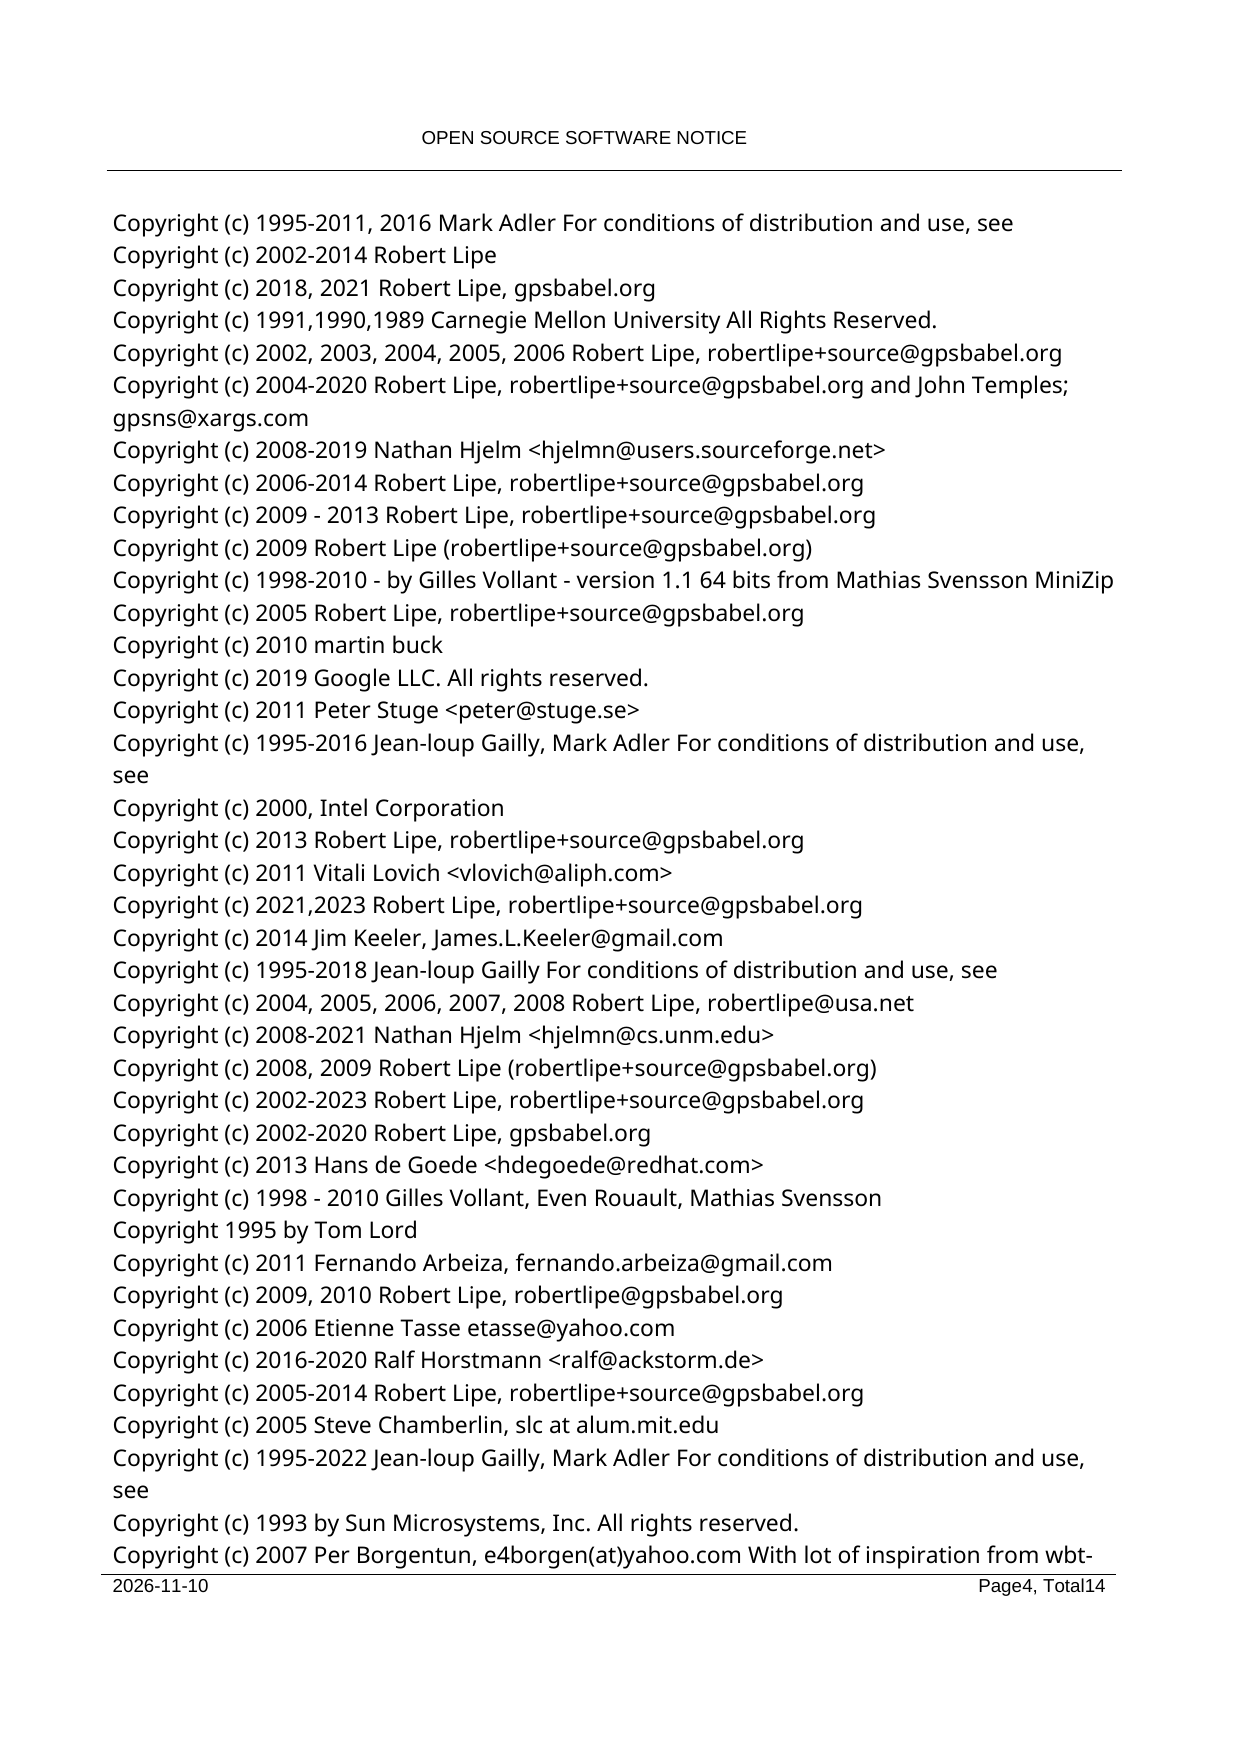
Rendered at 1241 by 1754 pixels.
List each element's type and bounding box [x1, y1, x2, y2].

text [112, 206, 1128, 1571]
